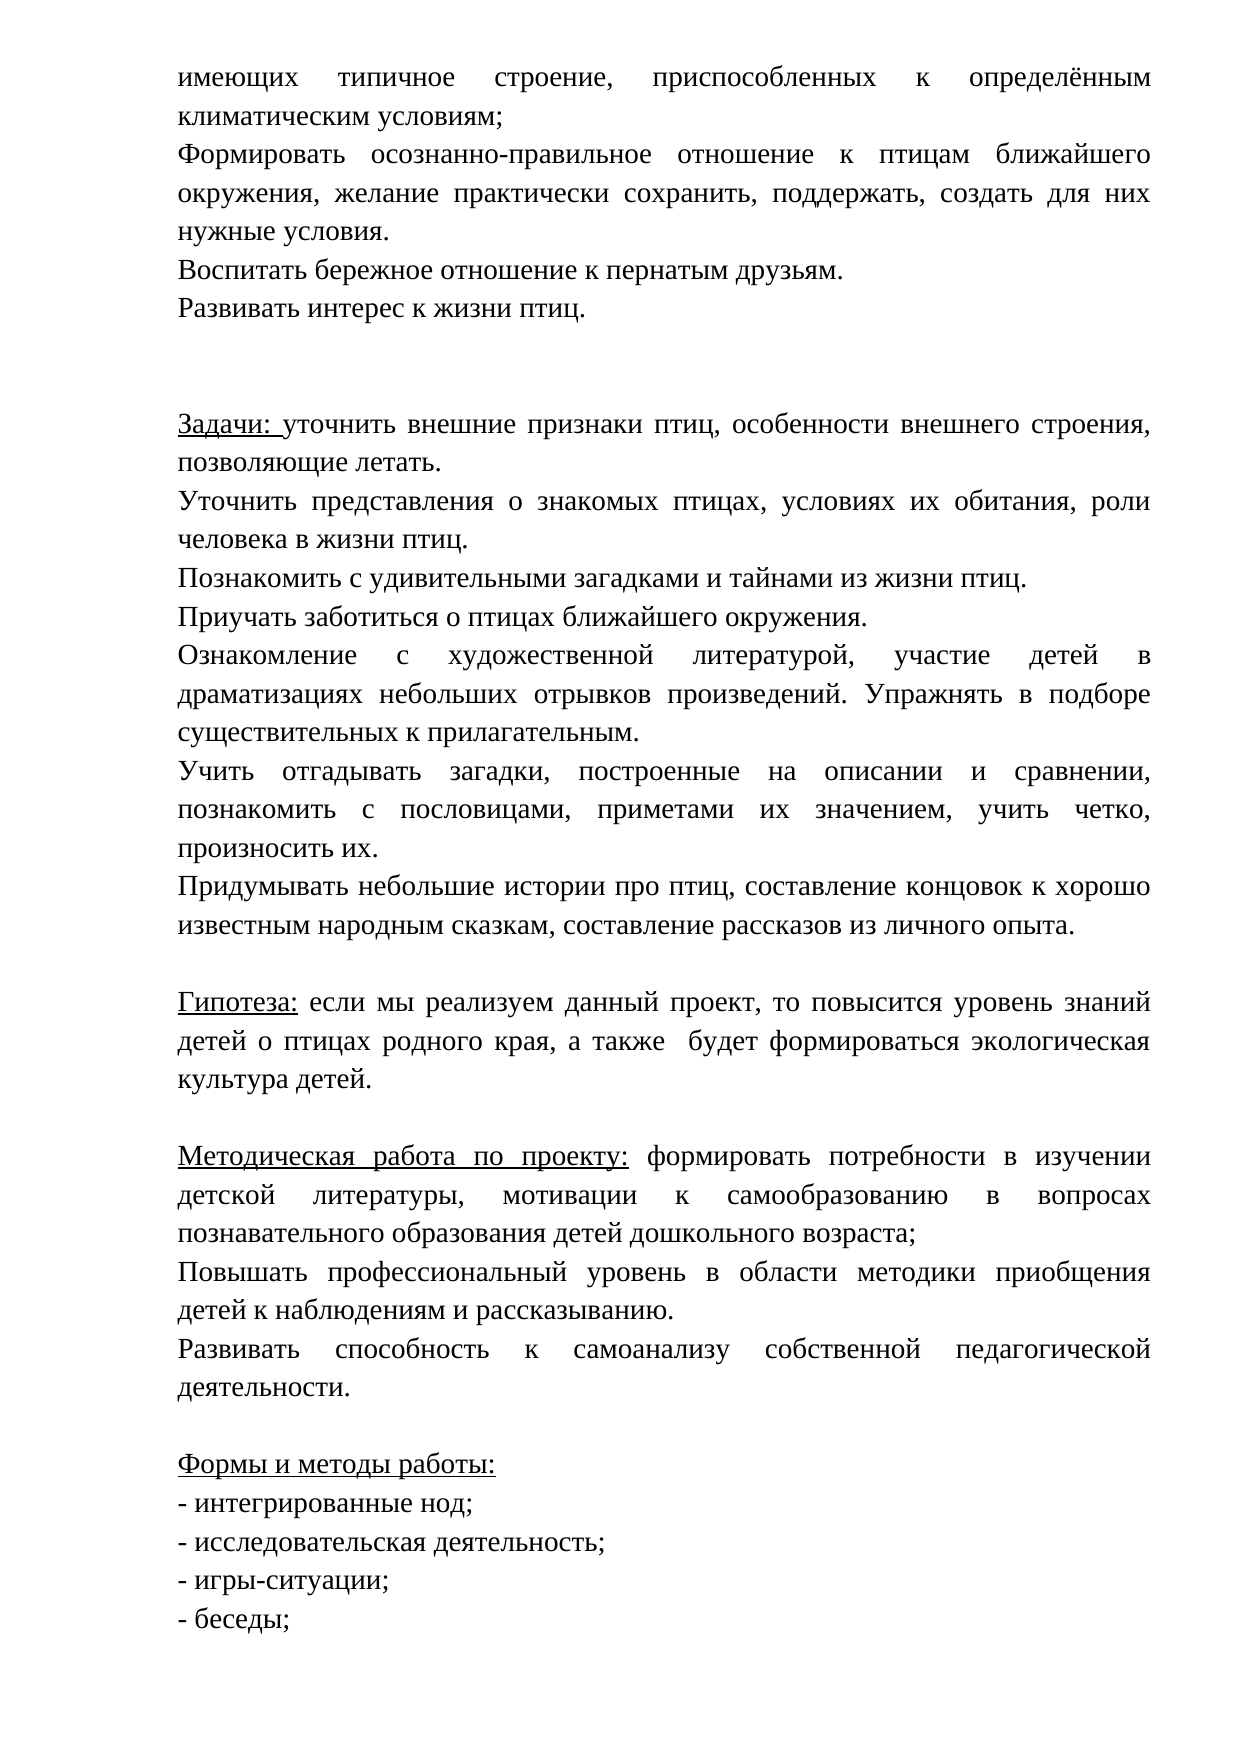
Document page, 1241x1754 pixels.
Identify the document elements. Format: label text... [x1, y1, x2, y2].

text Учить отгадывать загадки, построенные на описании и сравнении, познакомить с пословицами, приметами их значением, учить четко, произносить их. [177, 753, 1152, 863]
text Повышать профессиональный уровень в области методики приобщения детей к наблюдениям и рассказыванию. [177, 1254, 1152, 1326]
text - игры-ситуации; [177, 1562, 1152, 1596]
text Задачи: уточнить внешние признаки птиц, особенности внешнего строения, позволяющие летать. [177, 406, 1152, 478]
text Ознакомление с художественной литературой, участие детей в драматизациях небольших отрывков произведений. Упражнять в подборе существительных к прилагательным. [177, 637, 1152, 748]
text - беседы; [177, 1601, 1152, 1634]
text Уточнить представления о знакомых птицах, условиях их обитания, роли человека в жизни птиц. [177, 483, 1152, 555]
text Методическая работа по проекту: формировать потребности в изучении детской литературы, мотивации к самообразованию в вопросах познавательного образования детей дошкольного возраста; [177, 1138, 1152, 1249]
text Формировать осознанно-правильное отношение к птицам ближайшего окружения, желание практически сохранить, поддержать, создать для них нужные условия. [177, 136, 1152, 247]
text Формы и методы работы: [177, 1447, 1152, 1480]
text Приучать заботиться о птицах ближайшего окружения. [177, 599, 1152, 632]
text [177, 59, 1152, 131]
text Познакомить с удивительными загадками и тайнами из жизни птиц. [177, 560, 1152, 594]
text Гипотеза: если мы реализуем данный проект, то повысится уровень знаний детей о птицах родного края, а также будет формироваться экологическая культура детей. [177, 984, 1152, 1095]
text Развивать способность к самоанализу собственной педагогической деятельности. [177, 1331, 1152, 1403]
text - исследовательская деятельность; [177, 1524, 1152, 1557]
text Развивать интерес к жизни птиц. [177, 290, 1152, 324]
text Придумывать небольшие истории про птиц, составление концовок к хорошо известным народным сказкам, составление рассказов из личного опыта. [177, 868, 1152, 941]
text Воспитать бережное отношение к пернатым друзьям. [177, 252, 1152, 285]
text - интегрированные нод; [177, 1485, 1152, 1519]
